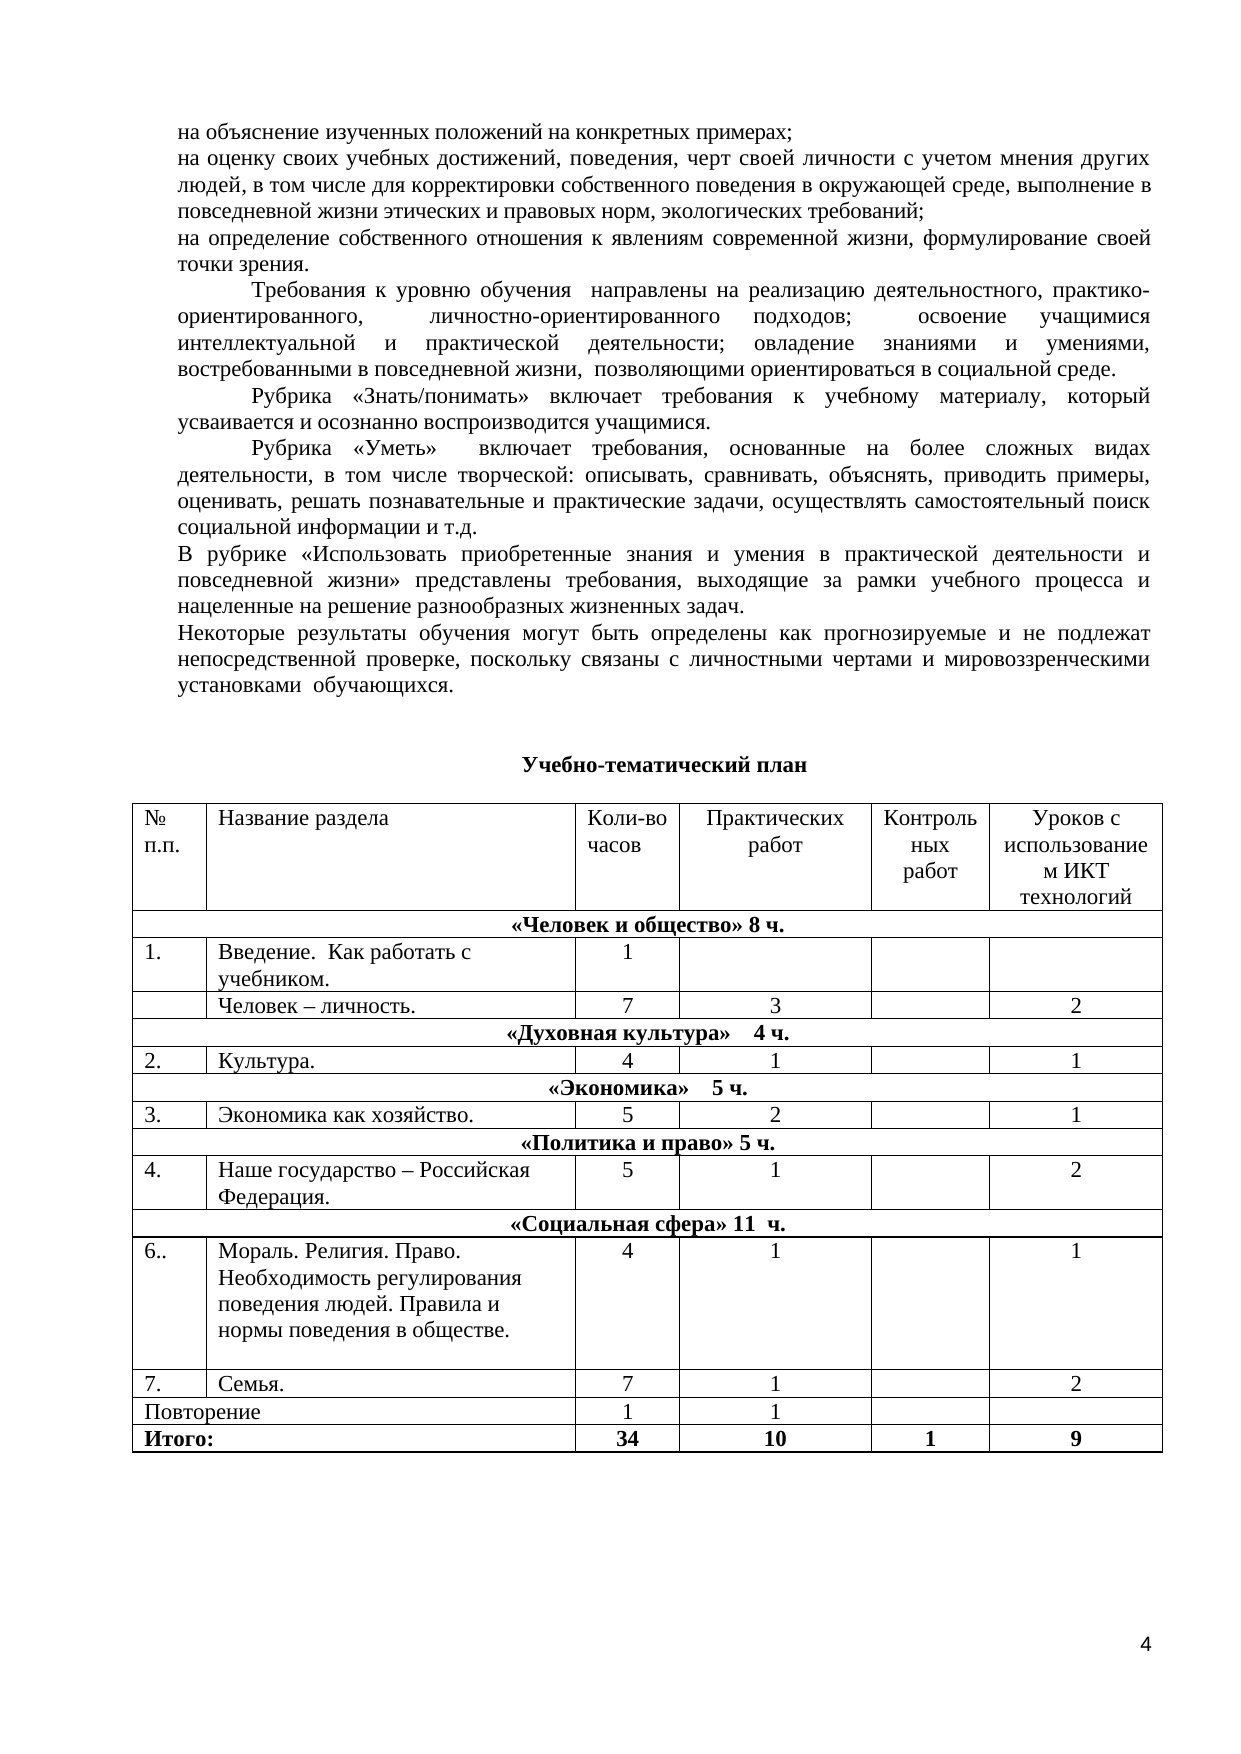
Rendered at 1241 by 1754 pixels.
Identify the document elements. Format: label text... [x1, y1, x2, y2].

table_cell «Человек и общество» 8 ч. [133, 911, 1162, 937]
text Требования к уровню обучения направлены на реализацию деятельностного, практико-ориентированного, личностно-ориентированного подходов; освоение учащимися интеллектуальной и практической деятельности; овладение знаниями и умениями, востребованными в повседневной жизни, позволяющими ориентироваться в социальной среде. [177, 276, 1152, 382]
table_cell 1 [680, 1370, 871, 1397]
table_cell 7 [576, 992, 679, 1018]
table_cell [680, 938, 871, 991]
table_header № п.п. [133, 804, 206, 910]
table_cell 2 [990, 1370, 1162, 1397]
table_cell 3 [680, 992, 871, 1018]
table_cell Итого: [133, 1425, 575, 1451]
text на оценку своих учебных достижений, поведения, черт своей личности с учетом мнения других людей, в том числе для корректировки собственного поведения в окружающей среде, выполнение в повседневной жизни этических и правовых норм, экологических требований; [177, 144, 1152, 223]
table_header Уроков с использованием ИКТ технологий [990, 804, 1162, 910]
table_cell [872, 1047, 989, 1073]
table_cell 2 [990, 992, 1162, 1018]
table_cell 6.. [133, 1238, 206, 1369]
table_cell [872, 1238, 989, 1369]
table_cell 1. [133, 938, 206, 991]
table_header Коли-во часов [576, 804, 679, 910]
table_cell «Социальная сфера» 11 ч. [133, 1210, 1162, 1236]
table_cell «Политика и право» 5 ч. [133, 1129, 1162, 1155]
table_cell 1 [680, 1398, 871, 1424]
table_cell 1 [680, 1047, 871, 1073]
text Учебно-тематический план [177, 751, 1152, 777]
table_cell 1 [872, 1425, 989, 1451]
table_cell 5 [576, 1156, 679, 1209]
table_cell Культура. [207, 1047, 575, 1073]
table_cell 2 [680, 1102, 871, 1128]
table_cell 1 [990, 1238, 1162, 1369]
table_cell Семья. [207, 1370, 575, 1397]
table_cell [990, 938, 1162, 991]
table_cell «Духовная культура» 4 ч. [133, 1019, 1162, 1046]
text В рубрике «Использовать приобретенные знания и умения в практической деятельности и повседневной жизни» представлены требования, выходящие за рамки учебного процесса и нацеленные на решение разнообразных жизненных задач. [177, 540, 1152, 619]
table_cell 1 [990, 1102, 1162, 1128]
table_cell [872, 1156, 989, 1209]
table_cell 34 [576, 1425, 679, 1451]
table_cell [872, 1370, 989, 1397]
table_cell 3. [133, 1102, 206, 1128]
table_cell [990, 1398, 1162, 1424]
table_cell Введение. Как работать с учебником. [207, 938, 575, 991]
table_cell «Экономика» 5 ч. [133, 1074, 1162, 1101]
table_cell 2. [133, 1047, 206, 1073]
table_cell 4. [133, 1156, 206, 1209]
table_cell Мораль. Религия. Право. Необходимость регулирования поведения людей. Правила и нормы поведения в обществе. [207, 1238, 575, 1369]
table_cell [872, 992, 989, 1018]
table_header Практических работ [680, 804, 871, 910]
table_cell Экономика как хозяйство. [207, 1102, 575, 1128]
text на объяснение изученных положений на конкретных примерах; [177, 118, 1152, 144]
text Рубрика «Уметь» включает требования, основанные на более сложных видах деятельности, в том числе творческой: описывать, сравнивать, объяснять, приводить примеры, оценивать, решать познавательные и практические задачи, осуществлять самостоятельный поиск социальной информации и т.д. [177, 434, 1152, 540]
table_cell 1 [576, 938, 679, 991]
table_cell 7 [576, 1370, 679, 1397]
table_cell 1 [680, 1238, 871, 1369]
table_cell 5 [576, 1102, 679, 1128]
table_cell 1 [576, 1398, 679, 1424]
table_cell Повторение [133, 1398, 575, 1424]
table_cell 9 [990, 1425, 1162, 1451]
table_cell [872, 938, 989, 991]
text Некоторые результаты обучения могут быть определены как прогнозируемые и не подлежат непосредственной проверке, поскольку связаны с личностными чертами и мировоззренческими установками обучающихся. [177, 619, 1152, 698]
table_cell 1 [990, 1047, 1162, 1073]
table_cell 4 [576, 1047, 679, 1073]
text Рубрика «Знать/понимать» включает требования к учебному материалу, который усваивается и осознанно воспроизводится учащимися. [177, 382, 1152, 434]
text на определение собственного отношения к явлениям современной жизни, формулирование своей точки зрения. [177, 223, 1152, 276]
table_header Контрольных работ [872, 804, 989, 910]
table_cell Наше государство – Российская Федерация. [207, 1156, 575, 1209]
table_cell [133, 992, 206, 1018]
table_cell 4 [576, 1238, 679, 1369]
table_cell [872, 1102, 989, 1128]
table_cell 1 [680, 1156, 871, 1209]
table_cell 7. [133, 1370, 206, 1397]
table_cell 10 [680, 1425, 871, 1451]
table_cell [872, 1398, 989, 1424]
table_cell 2 [990, 1156, 1162, 1209]
table_cell Человек – личность. [207, 992, 575, 1018]
table_header Название раздела [207, 804, 575, 910]
